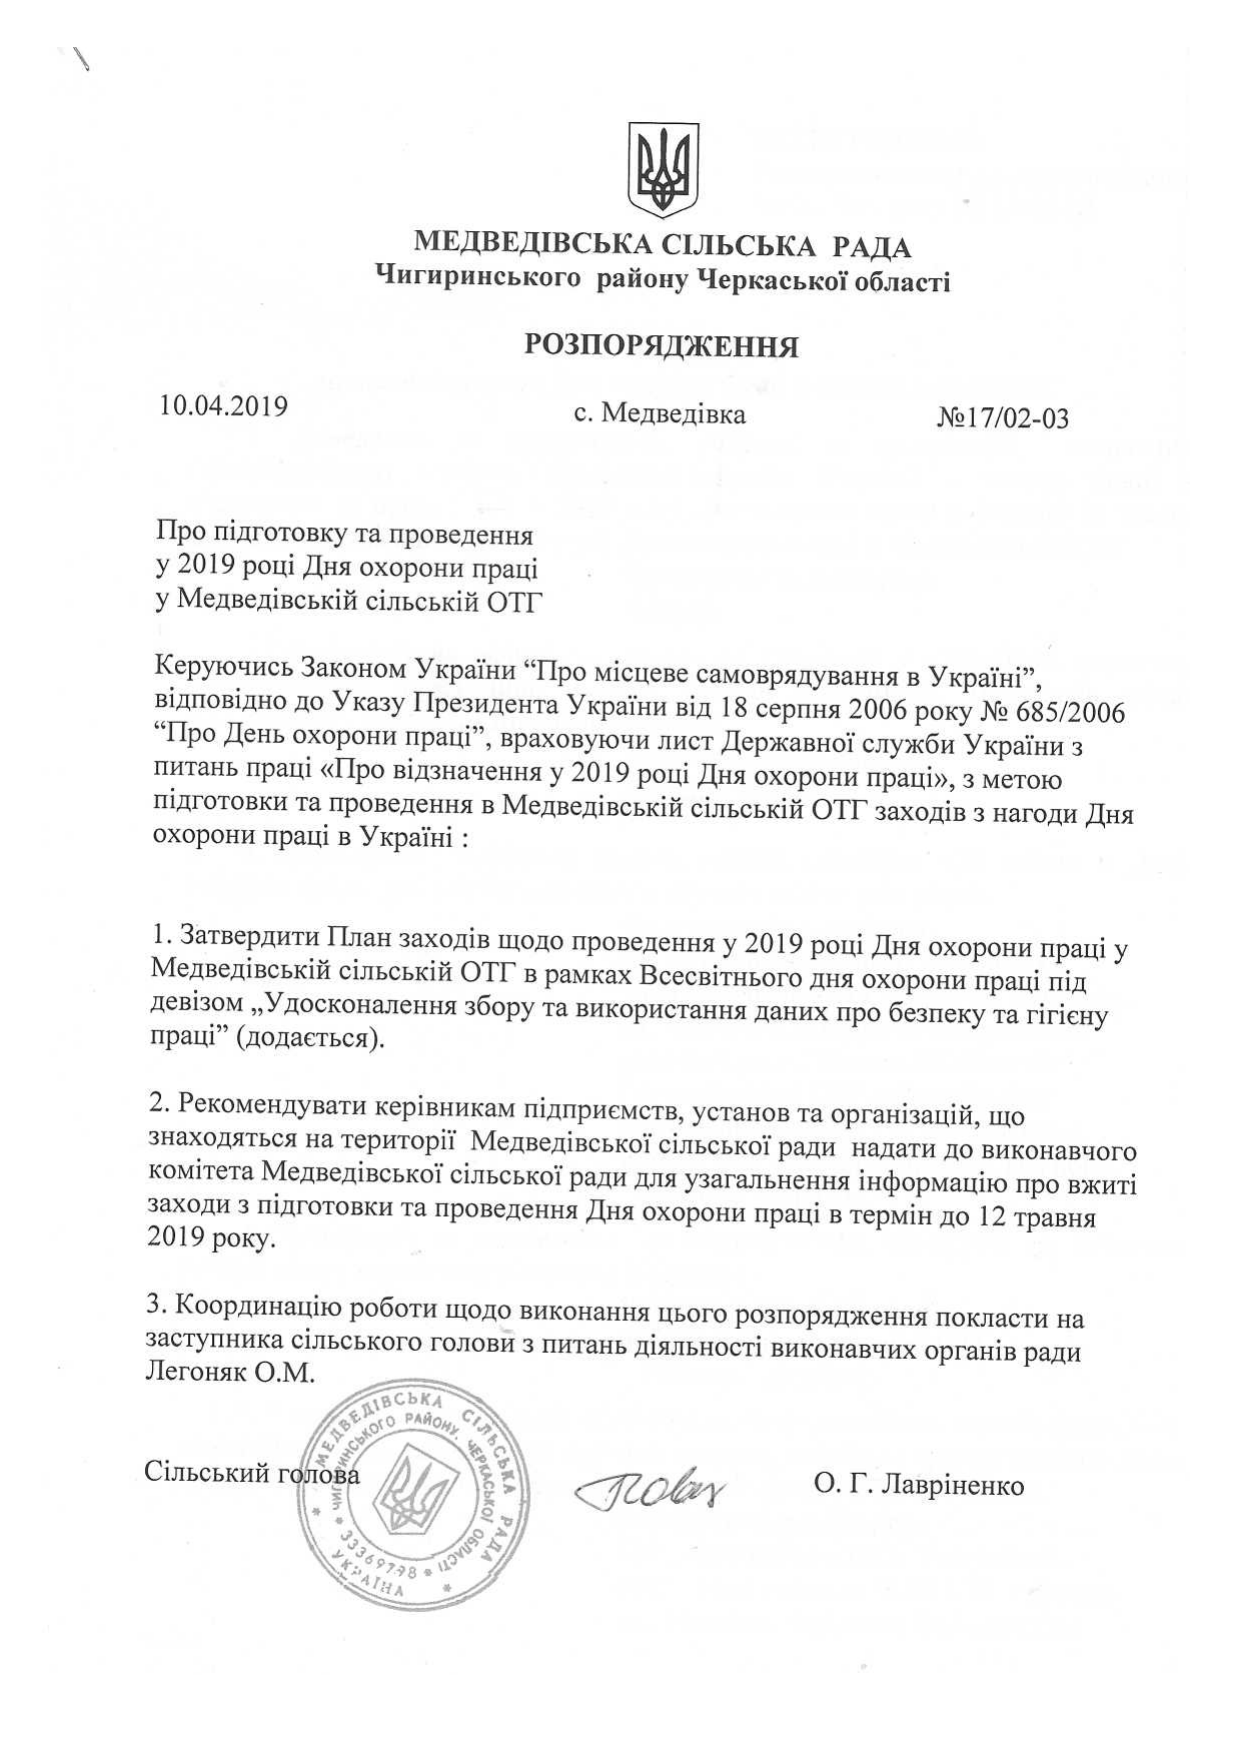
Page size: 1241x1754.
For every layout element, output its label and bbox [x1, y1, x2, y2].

picture [41, 47, 1190, 1675]
